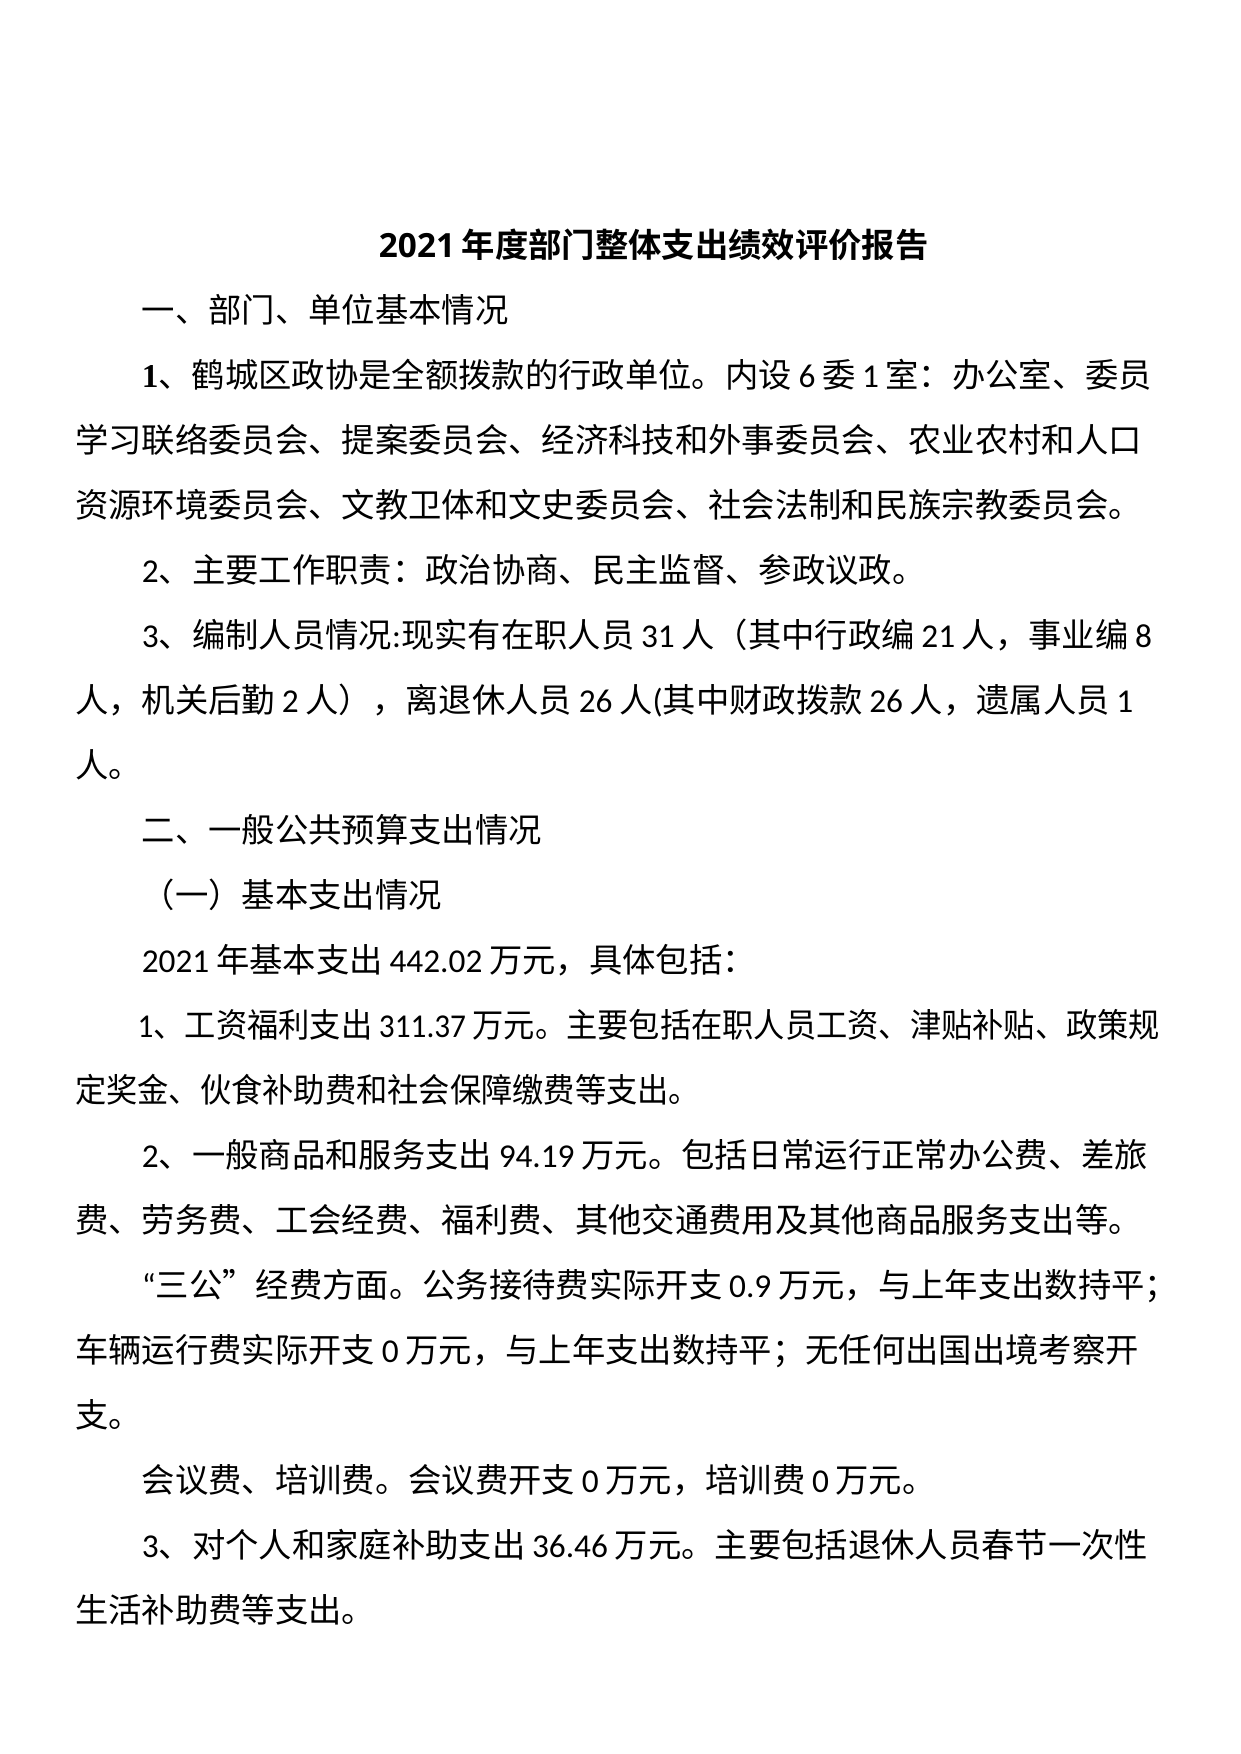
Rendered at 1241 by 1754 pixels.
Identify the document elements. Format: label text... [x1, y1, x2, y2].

text 2021年度部门整体支出绩效评价报告 [75, 211, 1165, 276]
list （一）基本支出情况 [142, 861, 1165, 926]
text 2021年基本支出442.02万元，具体包括： [75, 926, 1165, 991]
text “三公”经费方面。公务接待费实际开支0.9万元，与上年支出数持平；车辆运行费实际开支0万元，与上年支出数持平；无任何出国出境考察开支。 [75, 1251, 1165, 1446]
text 1、工资福利支出311.37万元。主要包括在职人员工资、津贴补贴、政策规定奖金、伙食补助费和社会保障缴费等支出。 [75, 991, 1165, 1121]
text 会议费、培训费。会议费开支0万元，培训费0万元。 [75, 1446, 1165, 1511]
text 3、编制人员情况:现实有在职人员31人（其中行政编21人，事业编8人，机关后勤2人），离退休人员26人(其中财政拨款26人，遗属人员1人。 [75, 601, 1165, 796]
text 1、鹤城区政协是全额拨款的行政单位。内设6委1室：办公室、委员学习联络委员会、提案委员会、经济科技和外事委员会、农业农村和人口资源环境委员会、文教卫体和文史委员会、社会法制和民族宗教委员会。 [75, 341, 1165, 536]
text 3、对个人和家庭补助支出36.46万元。主要包括退休人员春节一次性生活补助费等支出。 [75, 1511, 1165, 1641]
text 2、主要工作职责：政治协商、民主监督、参政议政。 [75, 536, 1165, 601]
list 一、部门、单位基本情况 [142, 276, 1165, 341]
list 二、一般公共预算支出情况 [142, 796, 1165, 861]
text 2、一般商品和服务支出94.19万元。包括日常运行正常办公费、差旅费、劳务费、工会经费、福利费、其他交通费用及其他商品服务支出等。 [75, 1121, 1165, 1251]
